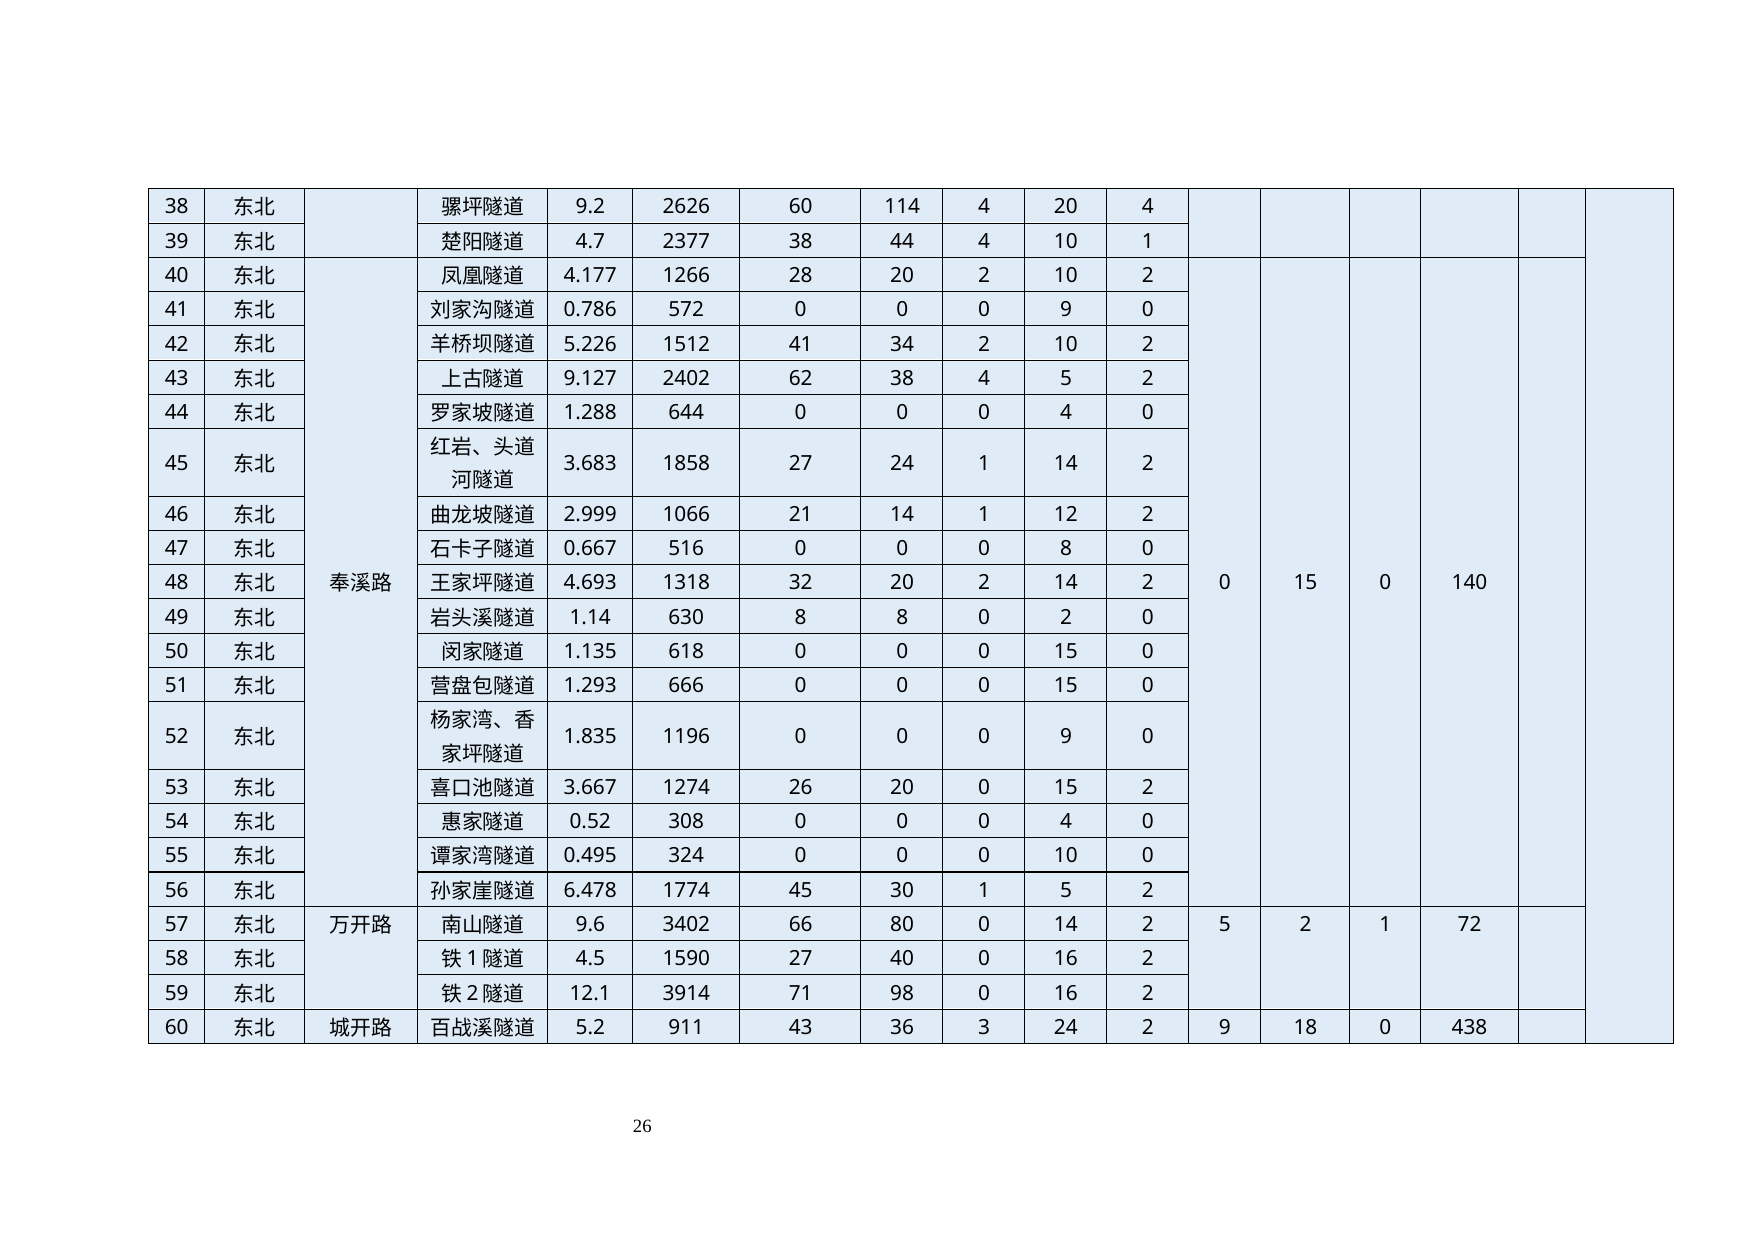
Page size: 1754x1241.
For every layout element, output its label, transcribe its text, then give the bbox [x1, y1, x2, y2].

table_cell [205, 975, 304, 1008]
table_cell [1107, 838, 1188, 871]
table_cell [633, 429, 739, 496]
table_cell 1 [1107, 224, 1188, 257]
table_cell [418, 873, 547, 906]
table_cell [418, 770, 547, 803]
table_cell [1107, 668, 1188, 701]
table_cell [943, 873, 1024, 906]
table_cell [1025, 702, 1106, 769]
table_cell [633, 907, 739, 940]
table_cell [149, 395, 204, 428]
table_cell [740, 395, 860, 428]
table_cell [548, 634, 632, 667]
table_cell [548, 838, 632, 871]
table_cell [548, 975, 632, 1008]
table_cell 4 [943, 189, 1024, 222]
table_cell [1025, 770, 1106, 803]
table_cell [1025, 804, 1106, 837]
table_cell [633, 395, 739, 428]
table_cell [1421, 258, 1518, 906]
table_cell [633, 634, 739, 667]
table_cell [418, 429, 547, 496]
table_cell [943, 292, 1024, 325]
table_cell 骡坪隧道 [418, 189, 547, 222]
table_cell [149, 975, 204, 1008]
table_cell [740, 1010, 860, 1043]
table_cell 1266 [633, 258, 739, 291]
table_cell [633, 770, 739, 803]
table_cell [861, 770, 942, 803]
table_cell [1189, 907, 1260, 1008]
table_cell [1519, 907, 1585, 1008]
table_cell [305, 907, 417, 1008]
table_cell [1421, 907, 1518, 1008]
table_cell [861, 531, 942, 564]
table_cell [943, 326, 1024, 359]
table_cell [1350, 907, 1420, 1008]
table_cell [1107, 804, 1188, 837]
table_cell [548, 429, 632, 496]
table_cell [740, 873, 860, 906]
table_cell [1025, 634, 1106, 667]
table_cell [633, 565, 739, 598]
table_cell 114 [861, 189, 942, 222]
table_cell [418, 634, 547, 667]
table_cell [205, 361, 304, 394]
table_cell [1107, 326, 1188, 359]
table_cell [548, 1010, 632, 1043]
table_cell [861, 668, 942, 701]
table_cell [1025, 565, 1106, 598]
table_cell 楚阳隧道 [418, 224, 547, 257]
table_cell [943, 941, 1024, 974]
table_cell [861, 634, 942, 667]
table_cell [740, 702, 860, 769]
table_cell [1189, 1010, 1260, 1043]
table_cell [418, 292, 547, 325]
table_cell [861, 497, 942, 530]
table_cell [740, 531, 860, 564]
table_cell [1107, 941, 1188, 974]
table_cell 东北 [205, 258, 304, 291]
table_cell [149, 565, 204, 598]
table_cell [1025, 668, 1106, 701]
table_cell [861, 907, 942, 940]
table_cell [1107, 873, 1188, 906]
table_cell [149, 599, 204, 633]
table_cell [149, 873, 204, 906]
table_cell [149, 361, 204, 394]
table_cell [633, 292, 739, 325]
table_cell 4.7 [548, 224, 632, 257]
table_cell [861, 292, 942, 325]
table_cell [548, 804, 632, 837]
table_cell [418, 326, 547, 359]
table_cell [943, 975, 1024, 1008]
table_cell 38 [149, 189, 204, 222]
table_cell 20 [1025, 189, 1106, 222]
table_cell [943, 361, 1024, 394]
table_cell 东北 [205, 189, 304, 222]
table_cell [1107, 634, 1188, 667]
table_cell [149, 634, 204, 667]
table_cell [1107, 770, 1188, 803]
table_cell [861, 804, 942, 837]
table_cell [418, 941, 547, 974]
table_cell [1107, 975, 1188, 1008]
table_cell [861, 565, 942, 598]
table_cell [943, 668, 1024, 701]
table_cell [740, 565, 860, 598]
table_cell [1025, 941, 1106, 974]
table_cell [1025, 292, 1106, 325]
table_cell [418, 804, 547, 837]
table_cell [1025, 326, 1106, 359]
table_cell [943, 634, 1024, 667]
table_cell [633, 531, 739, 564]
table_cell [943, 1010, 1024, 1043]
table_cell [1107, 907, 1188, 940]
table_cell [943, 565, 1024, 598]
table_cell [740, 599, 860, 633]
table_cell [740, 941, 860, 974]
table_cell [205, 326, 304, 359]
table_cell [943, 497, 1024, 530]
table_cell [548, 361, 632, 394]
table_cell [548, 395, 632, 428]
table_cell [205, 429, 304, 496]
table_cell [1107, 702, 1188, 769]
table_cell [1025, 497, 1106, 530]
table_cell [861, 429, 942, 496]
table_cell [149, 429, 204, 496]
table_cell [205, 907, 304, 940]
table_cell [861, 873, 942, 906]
table_cell 2 [1107, 258, 1188, 291]
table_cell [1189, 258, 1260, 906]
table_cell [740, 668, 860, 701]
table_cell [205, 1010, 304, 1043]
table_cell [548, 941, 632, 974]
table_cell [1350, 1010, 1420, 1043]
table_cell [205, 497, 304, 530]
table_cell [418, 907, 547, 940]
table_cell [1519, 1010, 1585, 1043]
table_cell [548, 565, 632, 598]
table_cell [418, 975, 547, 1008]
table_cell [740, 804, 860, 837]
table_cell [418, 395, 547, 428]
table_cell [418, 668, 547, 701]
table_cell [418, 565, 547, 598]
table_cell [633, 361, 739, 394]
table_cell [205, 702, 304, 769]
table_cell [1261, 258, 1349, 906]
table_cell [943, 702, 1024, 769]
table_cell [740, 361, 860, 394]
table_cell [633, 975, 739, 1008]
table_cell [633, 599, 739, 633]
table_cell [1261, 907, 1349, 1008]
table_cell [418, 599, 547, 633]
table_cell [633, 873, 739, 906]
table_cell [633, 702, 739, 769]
table_cell 凤凰隧道 [418, 258, 547, 291]
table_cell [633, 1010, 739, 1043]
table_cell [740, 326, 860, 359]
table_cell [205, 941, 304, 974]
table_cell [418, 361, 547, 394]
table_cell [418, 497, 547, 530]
table_cell 4 [943, 224, 1024, 257]
table_cell 39 [149, 224, 204, 257]
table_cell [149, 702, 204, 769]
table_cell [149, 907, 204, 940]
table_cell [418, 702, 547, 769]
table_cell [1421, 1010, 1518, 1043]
table_cell 东北 [205, 224, 304, 257]
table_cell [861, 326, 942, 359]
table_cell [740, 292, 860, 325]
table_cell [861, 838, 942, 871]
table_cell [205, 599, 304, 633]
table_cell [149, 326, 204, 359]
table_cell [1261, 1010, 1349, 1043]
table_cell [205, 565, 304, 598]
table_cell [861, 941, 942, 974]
table_cell 10 [1025, 224, 1106, 257]
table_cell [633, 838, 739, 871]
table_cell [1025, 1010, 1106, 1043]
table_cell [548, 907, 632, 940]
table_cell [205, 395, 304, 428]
table_cell 9.2 [548, 189, 632, 222]
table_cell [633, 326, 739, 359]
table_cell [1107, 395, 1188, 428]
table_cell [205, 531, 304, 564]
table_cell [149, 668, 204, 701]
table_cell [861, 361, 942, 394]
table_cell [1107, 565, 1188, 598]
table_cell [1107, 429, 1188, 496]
table_cell 2377 [633, 224, 739, 257]
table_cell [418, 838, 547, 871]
table_cell 20 [861, 258, 942, 291]
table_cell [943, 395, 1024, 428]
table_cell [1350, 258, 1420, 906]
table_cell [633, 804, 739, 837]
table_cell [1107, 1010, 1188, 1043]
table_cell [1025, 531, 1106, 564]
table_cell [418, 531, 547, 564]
table_cell 奉溪路 [305, 258, 417, 906]
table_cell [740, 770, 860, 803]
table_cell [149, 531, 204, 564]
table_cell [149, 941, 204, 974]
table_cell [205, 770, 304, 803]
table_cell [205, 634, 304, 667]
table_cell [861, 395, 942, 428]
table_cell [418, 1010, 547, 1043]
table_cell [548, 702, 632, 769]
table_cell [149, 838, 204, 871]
table_cell 2 [943, 258, 1024, 291]
table_cell 2626 [633, 189, 739, 222]
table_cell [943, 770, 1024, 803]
table_cell 4.177 [548, 258, 632, 291]
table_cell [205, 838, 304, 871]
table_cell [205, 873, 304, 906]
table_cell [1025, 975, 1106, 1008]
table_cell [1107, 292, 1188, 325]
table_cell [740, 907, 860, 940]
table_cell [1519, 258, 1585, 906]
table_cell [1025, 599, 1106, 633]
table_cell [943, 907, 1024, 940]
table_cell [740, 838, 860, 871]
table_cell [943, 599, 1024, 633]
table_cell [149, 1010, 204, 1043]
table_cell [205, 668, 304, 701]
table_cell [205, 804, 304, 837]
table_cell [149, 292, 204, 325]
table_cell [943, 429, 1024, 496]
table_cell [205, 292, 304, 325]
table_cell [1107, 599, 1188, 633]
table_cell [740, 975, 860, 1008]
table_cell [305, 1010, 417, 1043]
table_cell 40 [149, 258, 204, 291]
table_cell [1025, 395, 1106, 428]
table_cell 44 [861, 224, 942, 257]
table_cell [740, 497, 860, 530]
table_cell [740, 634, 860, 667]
table_cell 38 [740, 224, 860, 257]
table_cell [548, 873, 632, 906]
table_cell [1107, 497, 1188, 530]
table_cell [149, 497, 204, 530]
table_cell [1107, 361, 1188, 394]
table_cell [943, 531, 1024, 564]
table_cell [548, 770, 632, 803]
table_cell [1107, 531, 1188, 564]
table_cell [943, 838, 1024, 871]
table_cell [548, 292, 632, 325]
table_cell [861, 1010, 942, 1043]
table_cell 10 [1025, 258, 1106, 291]
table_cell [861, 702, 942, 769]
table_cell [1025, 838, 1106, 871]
table_cell 28 [740, 258, 860, 291]
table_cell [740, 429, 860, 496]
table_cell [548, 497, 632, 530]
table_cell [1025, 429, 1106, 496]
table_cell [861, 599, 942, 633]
table_cell 60 [740, 189, 860, 222]
table_cell 4 [1107, 189, 1188, 222]
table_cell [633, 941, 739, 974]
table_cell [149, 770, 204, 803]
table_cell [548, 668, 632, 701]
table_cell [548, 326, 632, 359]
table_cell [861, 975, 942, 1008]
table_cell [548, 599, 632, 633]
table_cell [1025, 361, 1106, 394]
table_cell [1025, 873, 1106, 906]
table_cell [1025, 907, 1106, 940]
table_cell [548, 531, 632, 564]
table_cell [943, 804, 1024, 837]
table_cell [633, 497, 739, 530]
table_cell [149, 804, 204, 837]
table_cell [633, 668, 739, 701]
